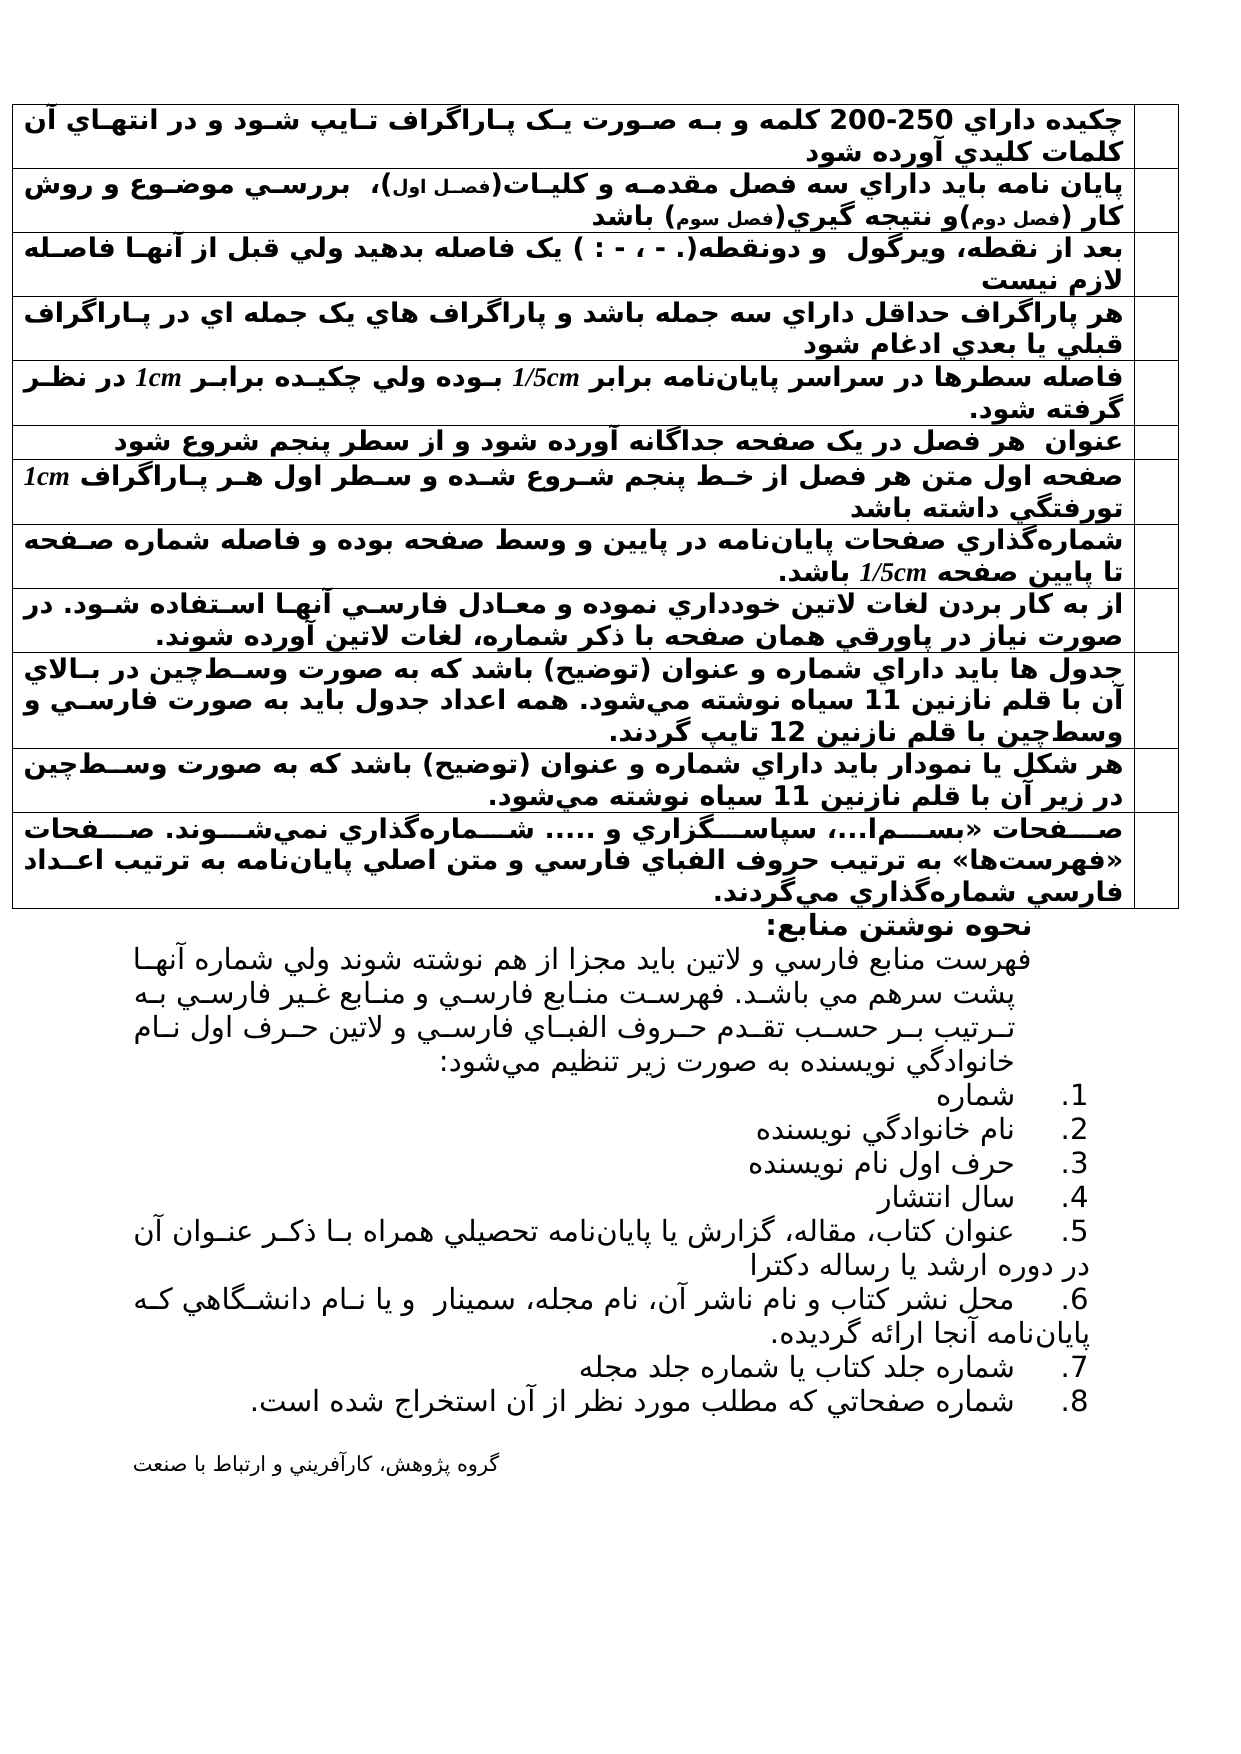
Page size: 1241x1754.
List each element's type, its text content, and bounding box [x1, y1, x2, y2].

table_cell [1135, 233, 1178, 296]
table_cell شماره‌گذاري صفحات پايان‌نامه در پايين و وسط صفحه بوده و فاصله شماره صفحه تا پايين صفحه 1/5cm باشد. [13, 525, 1134, 588]
list شماره [133, 1078, 1090, 1112]
table_cell از به کار بردن لغات لاتين خودداري نموده و معادل فارسي آنها استفاده شود. در صورت نياز در پاورقي همان صفحه با ذکر شماره، لغات لاتين آورده شوند. [13, 589, 1134, 652]
table_cell [1135, 297, 1178, 360]
table_cell [1135, 749, 1178, 812]
table_cell [1135, 426, 1178, 459]
table_cell صفحه اول متن هر فصل از خط پنجم شروع شده و سطر اول هر پاراگراف 1cm تورفتگي داشته باشد [13, 460, 1134, 523]
table_cell [1135, 460, 1178, 523]
list نام خانوادگي نويسنده [133, 1112, 1090, 1146]
list عنوان کتاب، مقاله، گزارش يا پايان‌نامه تحصيلي همراه با ذکر عنوان آن در دوره ارشد يا رساله دکترا [133, 1214, 1090, 1282]
table_cell هر پاراگراف حداقل داراي سه جمله باشد و پاراگراف هاي يک جمله اي در پاراگراف قبلي يا بعدي ادغام شود [13, 297, 1134, 360]
table_cell چکيده داراي 250-200 کلمه و به صورت يک پاراگراف تايپ شود و در انتهاي آن کلمات کليدي آورده شود [13, 105, 1134, 168]
table_cell جدول ها بايد داراي شماره و عنوان (توضيح) باشد که به صورت وسط‌چين در بالاي آن با قلم نازنين 11 سياه نوشته مي‌شود. همه اعداد جدول بايد به صورت فارسي و وسط‌چين با قلم نازنين 12 تايپ گردند. [13, 653, 1134, 748]
table_cell صفحات «بسم‌ا...، سپاسگزاري و ..... شماره‌گذاري نمي‌شوند. صفحات «فهرست‌ها» به ترتيب حروف الفباي فارسي و متن اصلي پايان‌نامه به ترتيب اعداد فارسي شماره‌گذاري مي‌گردند. [13, 813, 1134, 908]
table_cell بعد از نقطه، ويرگول و دونقطه(. - ، - : ) يک فاصله بدهيد ولي قبل از آنها فاصله لازم نيست [13, 233, 1134, 296]
table_cell [1135, 361, 1178, 424]
list محل نشر کتاب و نام ناشر آن، نام مجله، سمينار و يا نام دانشگاهي که پايان‌نامه آنجا ارائه گرديده. [133, 1282, 1090, 1350]
table_cell [1135, 169, 1178, 232]
table_cell پايان نامه بايد داراي سه فصل مقدمه و کليات(فصل اول)، بررسي موضوع و روش کار (فصل دوم)و نتيجه گيري(فصل سوم) باشد [13, 169, 1134, 232]
table_cell [1135, 105, 1178, 168]
table_cell [1135, 813, 1178, 908]
list حرف اول نام نويسنده [133, 1146, 1090, 1180]
table_cell فاصله سطرها در سراسر پايان‌نامه برابر 1/5cm بوده ولي چکيده برابر 1cm در نظر گرفته شود. [13, 361, 1134, 424]
table_cell هر شکل يا نمودار بايد داراي شماره و عنوان (توضيح) باشد که به صورت وسط‌چين در زير آن با قلم نازنين 11 سياه نوشته مي‌شود. [13, 749, 1134, 812]
list شماره جلد کتاب يا شماره جلد مجله [133, 1350, 1090, 1384]
text گروه پژوهش، کارآفريني و ارتباط با صنعت [133, 1452, 1090, 1476]
table_cell [1135, 653, 1178, 748]
text نحوه نوشتن منابع: [133, 909, 1032, 943]
table_cell [1135, 589, 1178, 652]
table_cell عنوان هر فصل در يک صفحه جداگانه آورده شود و از سطر پنجم شروع شود [13, 426, 1134, 459]
list شماره صفحاتي که مطلب مورد نظر از آن استخراج شده است. [133, 1384, 1090, 1418]
text فهرست منابع فارسي و لاتين بايد مجزا از هم نوشته شوند ولي شماره آنها پشت سرهم مي باشد. فهرست منابع فارسي و منابع غير فارسي به ترتيب بر حسب تقدم حروف الفباي فارسي و لاتين حرف اول نام خانوادگي نويسنده به صورت زير تنظيم مي‌شود: [133, 943, 1032, 1078]
table_cell [1135, 525, 1178, 588]
list سال انتشار [133, 1180, 1090, 1214]
